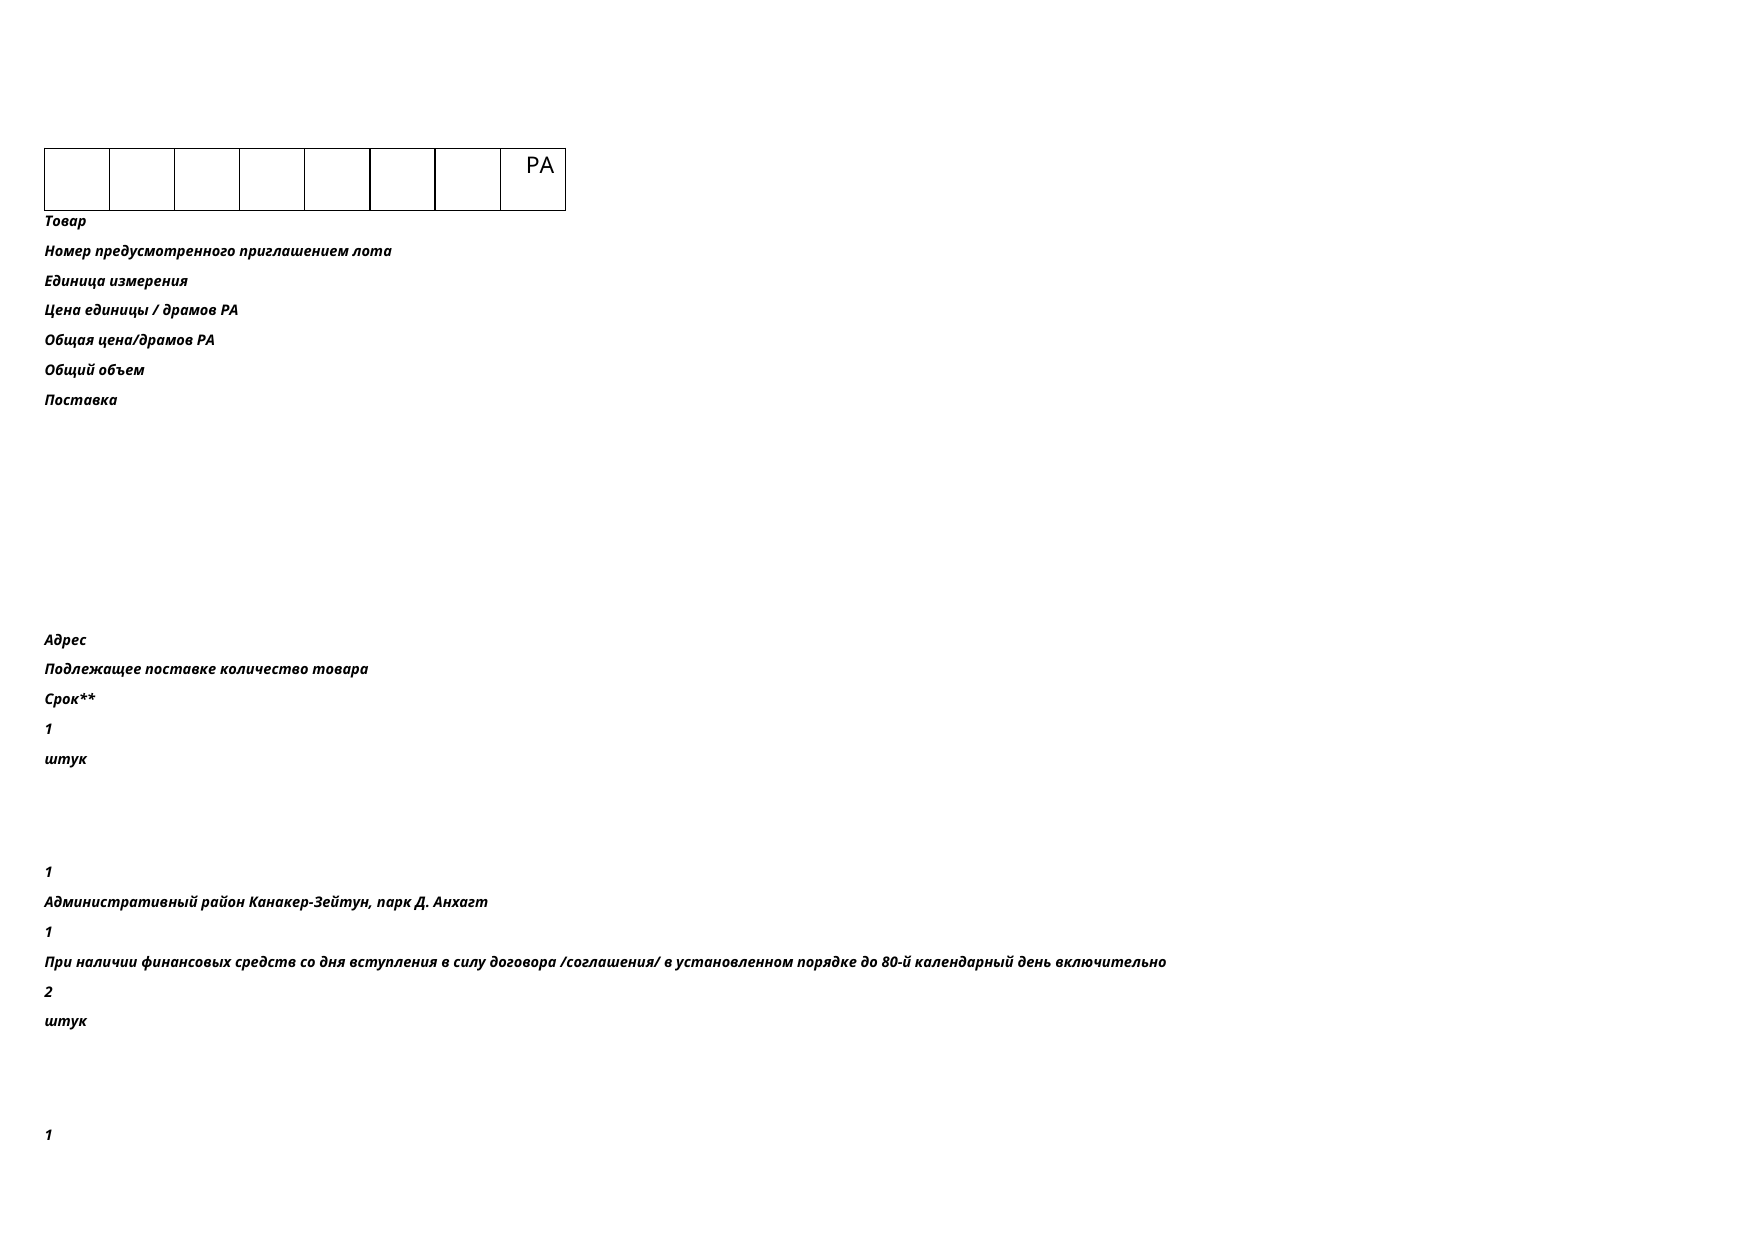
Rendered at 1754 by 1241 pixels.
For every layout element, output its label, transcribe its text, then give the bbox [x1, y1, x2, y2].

text Драмов РА [511, 149, 554, 180]
